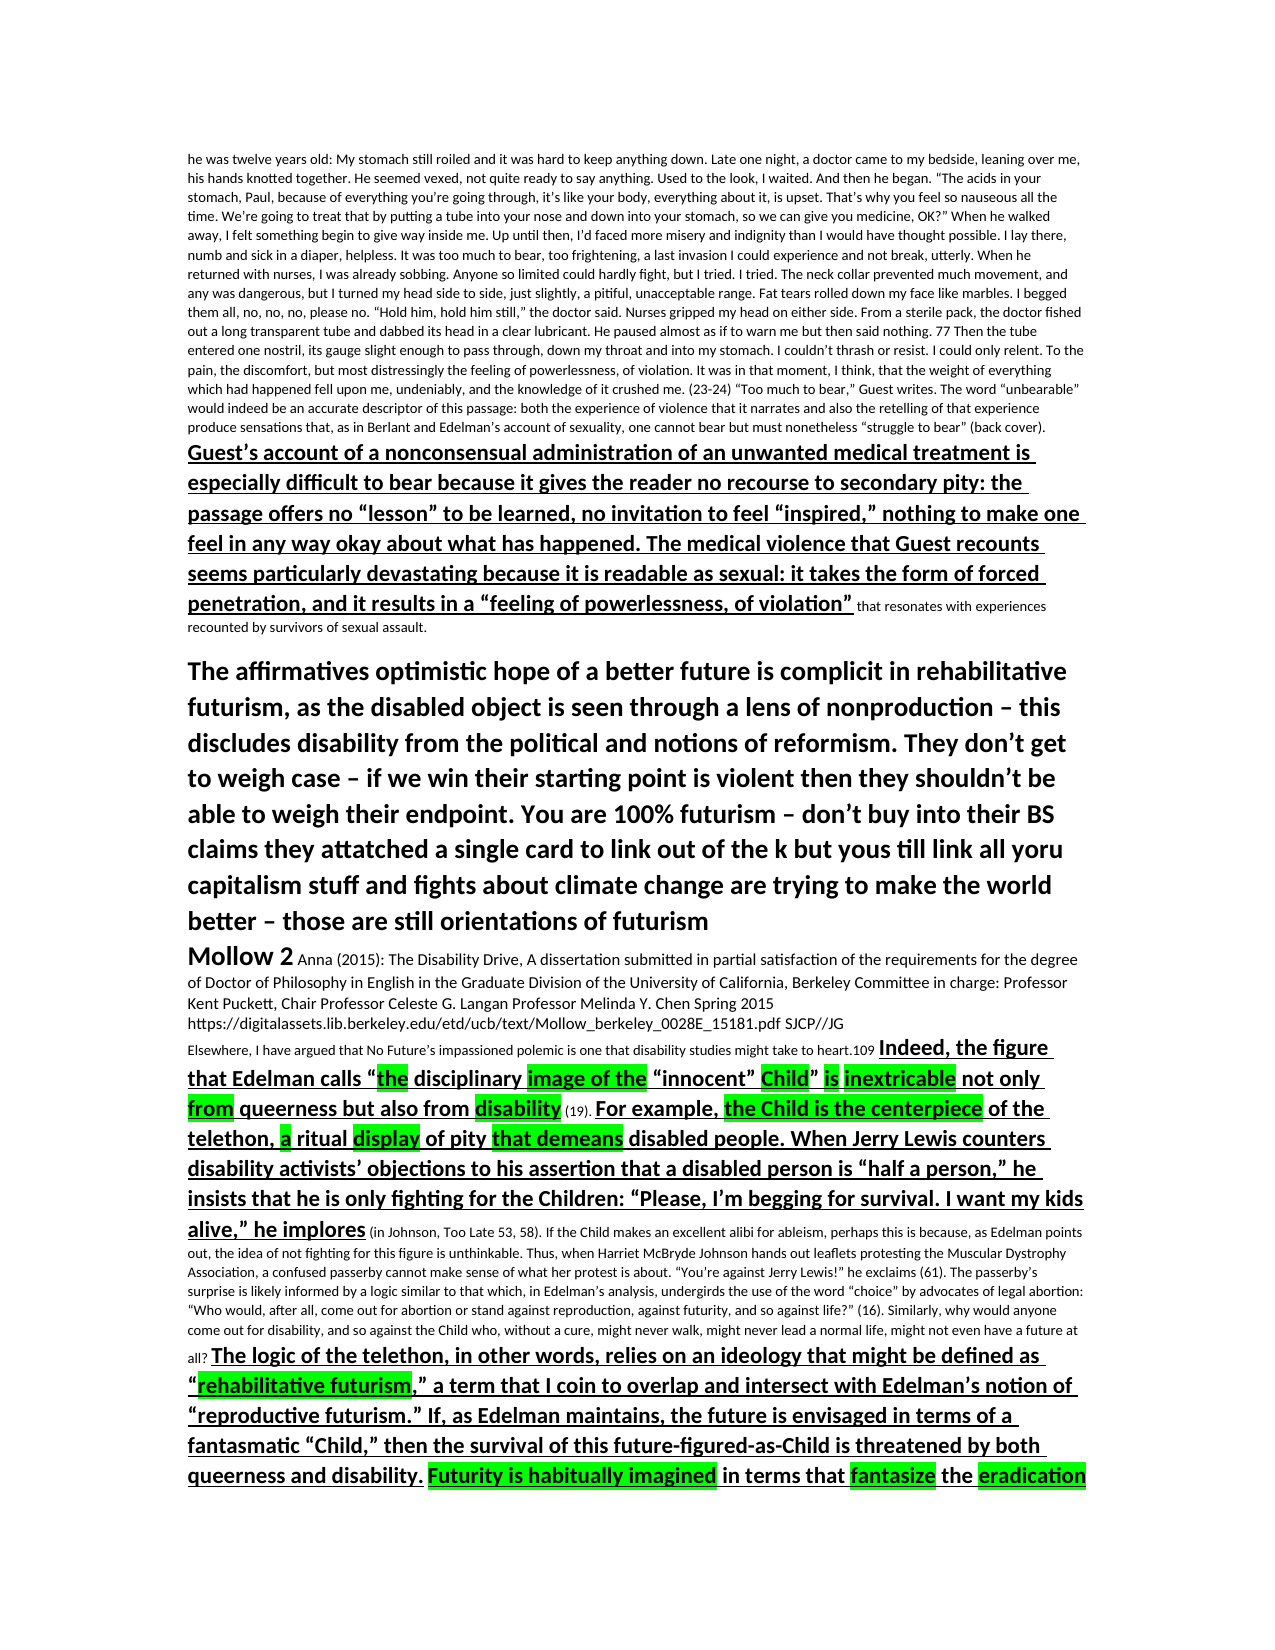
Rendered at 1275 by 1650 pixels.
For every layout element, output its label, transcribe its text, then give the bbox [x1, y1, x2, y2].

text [187, 150, 1087, 637]
text Mollow 2 Anna (2015): The Disability Drive, A dissertation submitted in partial satisfaction of the requirements for the degree of Doctor of Philosophy in English in the Graduate Division of the University of California, Berkeley Committee in charge: Professor Kent Puckett, Chair Professor Celeste G. Langan Professor Melinda Y. Chen Spring 2015 https://digitalassets.lib.berkeley.edu/etd/ucb/text/Mollow_berkeley_0028E_15181.pdf SJCP//JG [187, 939, 1087, 1033]
subtitle The affirmatives optimistic hope of a better future is complicit in rehabilitative futurism, as the disabled object is seen through a lens of nonproduction – this discludes disability from the political and notions of reformism. They don’t get to weigh case – if we win their starting point is violent then they shouldn’t be able to weigh their endpoint. You are 100% futurism – don’t buy into their BS claims they attatched a single card to link out of the k but yous till link all yoru capitalism stuff and fights about climate change are trying to make the world better – those are still orientations of futurism [187, 654, 1087, 937]
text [187, 1033, 1087, 1490]
